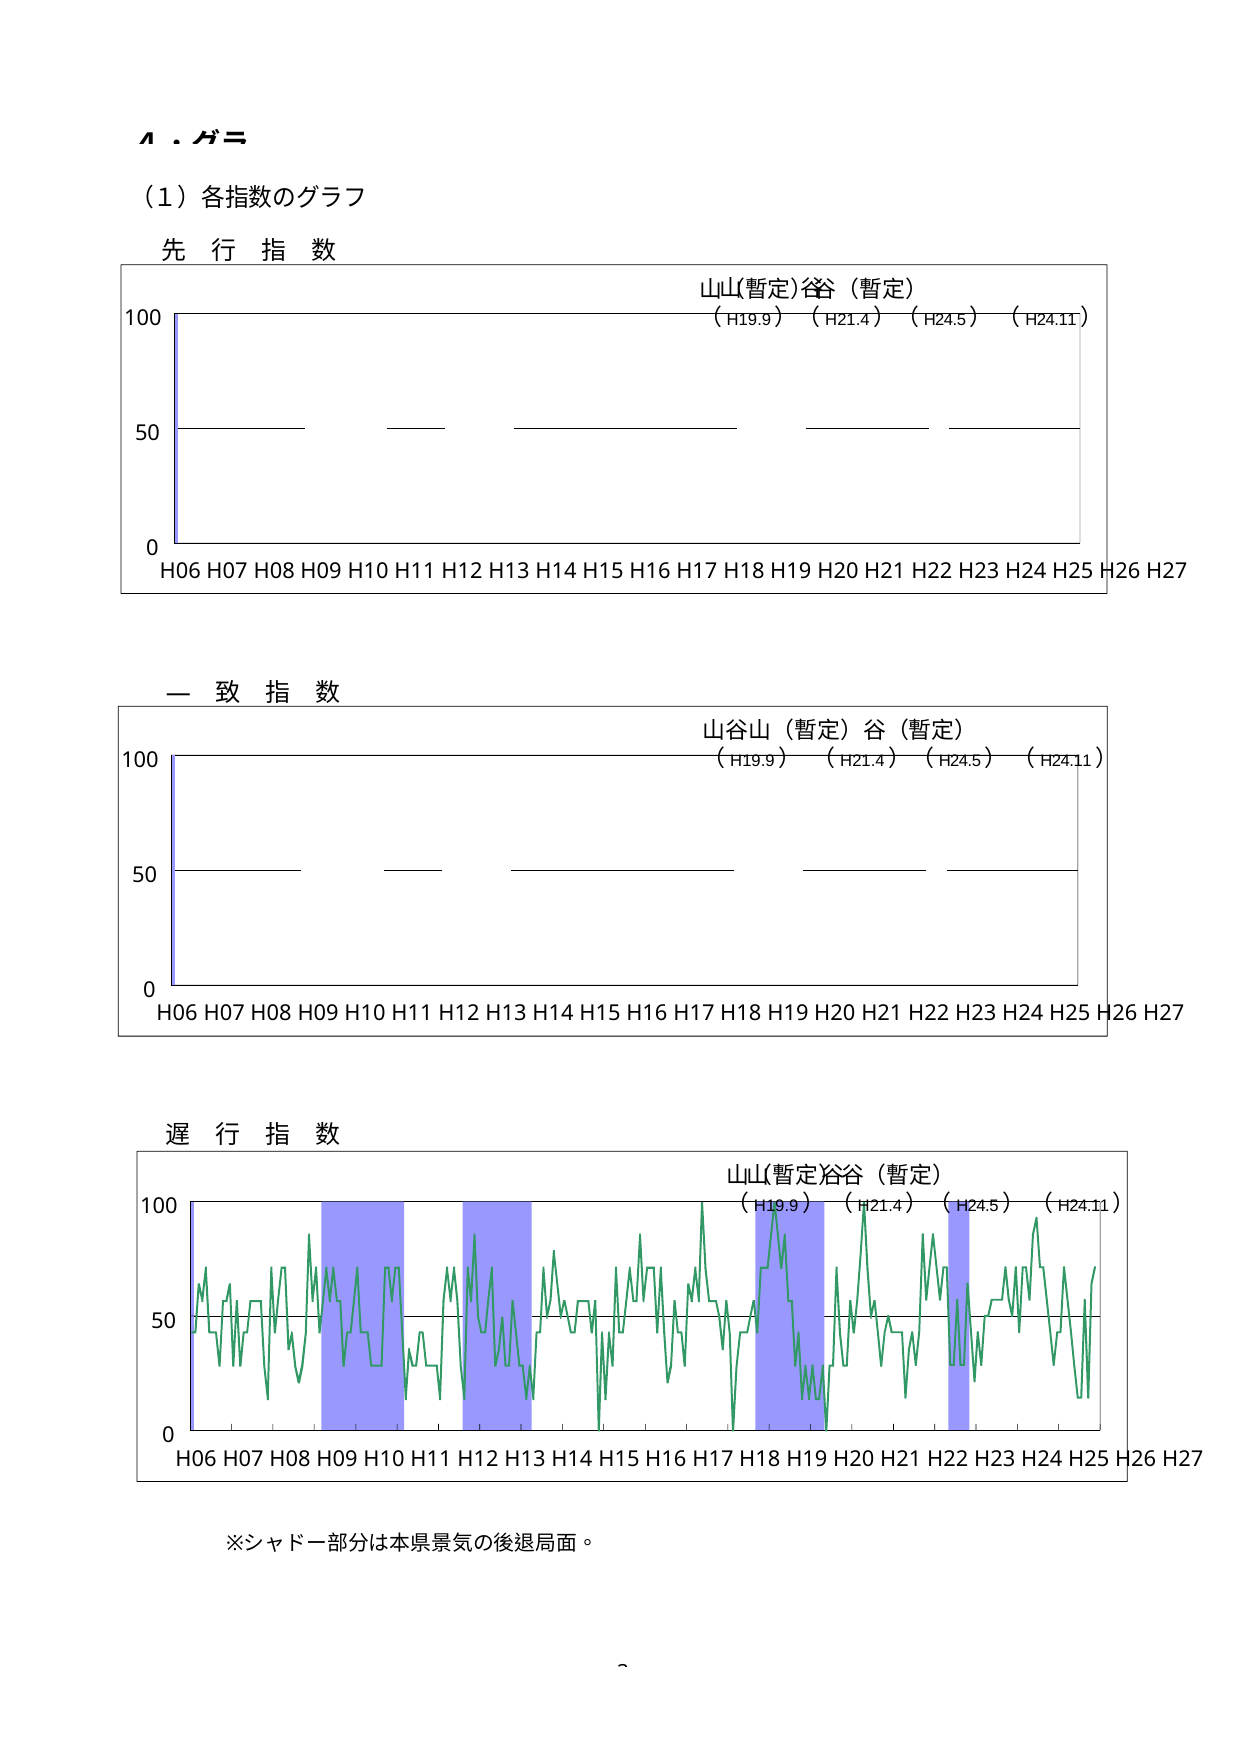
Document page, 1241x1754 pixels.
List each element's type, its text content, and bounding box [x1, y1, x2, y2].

subtitle （１）各指数のグラフ先 行 指 数 [123, 179, 373, 267]
text 遅 行 指 数 [106, 1117, 399, 1151]
text — 致 指 数 [106, 675, 399, 709]
text ※シャドー部分は本県景気の後退局面。 [226, 1528, 1159, 1556]
